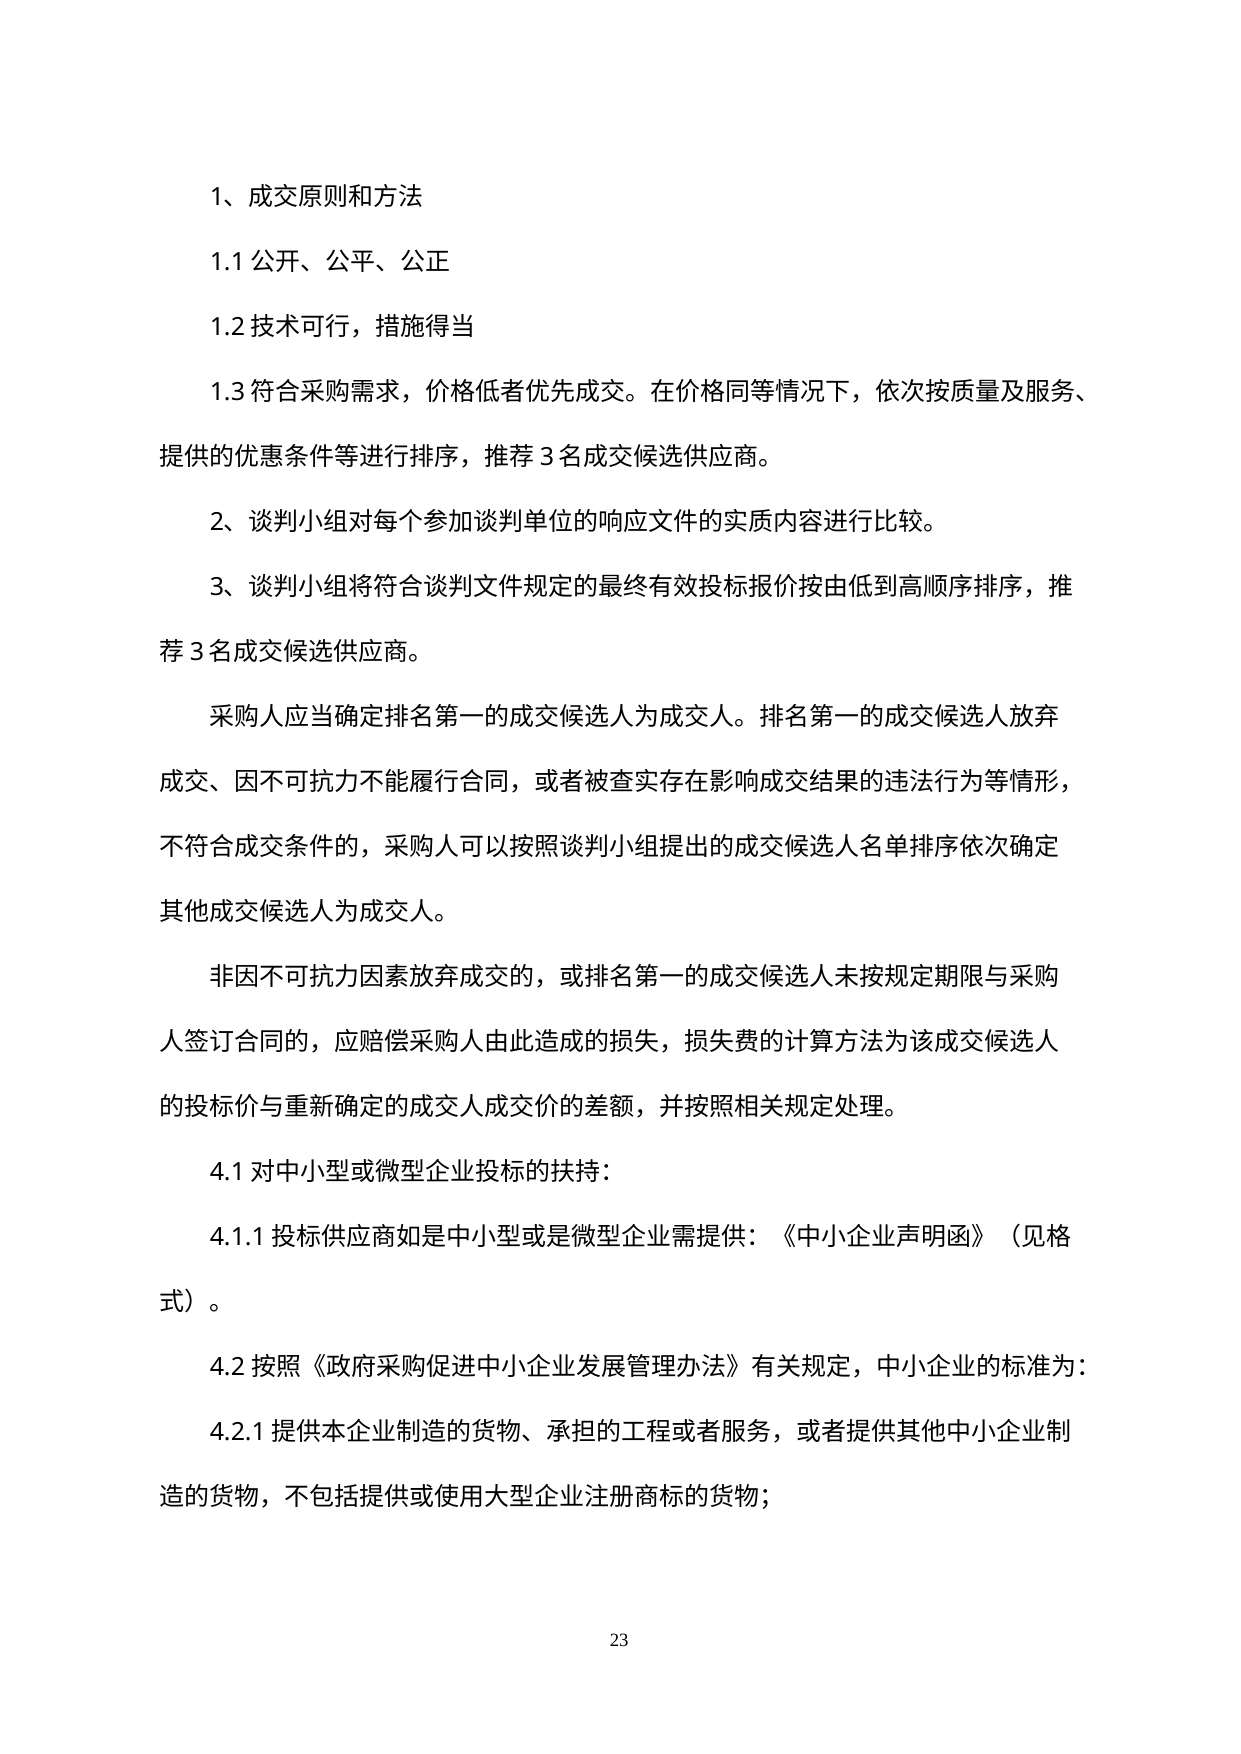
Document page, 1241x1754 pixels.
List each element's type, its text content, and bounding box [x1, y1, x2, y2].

text 4.1.1投标供应商如是中小型或是微型企业需提供：《中小企业声明函》（见格式）。 [159, 1202, 1078, 1332]
text 采购人应当确定排名第一的成交候选人为成交人。排名第一的成交候选人放弃成交、因不可抗力不能履行合同，或者被查实存在影响成交结果的违法行为等情形，不符合成交条件的，采购人可以按照谈判小组提出的成交候选人名单排序依次确定其他成交候选人为成交人。 [159, 682, 1078, 942]
text 4.2 按照《政府采购促进中小企业发展管理办法》有关规定，中小企业的标准为： [159, 1332, 1078, 1397]
text 1、成交原则和方法 [159, 162, 1078, 227]
text 非因不可抗力因素放弃成交的，或排名第一的成交候选人未按规定期限与采购人签订合同的，应赔偿采购人由此造成的损失，损失费的计算方法为该成交候选人的投标价与重新确定的成交人成交价的差额，并按照相关规定处理。 [159, 942, 1078, 1137]
text 3、谈判小组将符合谈判文件规定的最终有效投标报价按由低到高顺序排序，推荐3名成交候选供应商。 [159, 552, 1078, 682]
text 1.3符合采购需求，价格低者优先成交。在价格同等情况下，依次按质量及服务、提供的优惠条件等进行排序，推荐3名成交候选供应商。 [159, 357, 1078, 487]
text 2、谈判小组对每个参加谈判单位的响应文件的实质内容进行比较。 [159, 487, 1078, 552]
text 1.1公开、公平、公正 [159, 227, 1078, 292]
text 1.2技术可行，措施得当 [159, 292, 1078, 357]
text 4.1对中小型或微型企业投标的扶持： [159, 1137, 1078, 1202]
text 4.2.1提供本企业制造的货物、承担的工程或者服务，或者提供其他中小企业制造的货物，不包括提供或使用大型企业注册商标的货物； [159, 1397, 1078, 1527]
